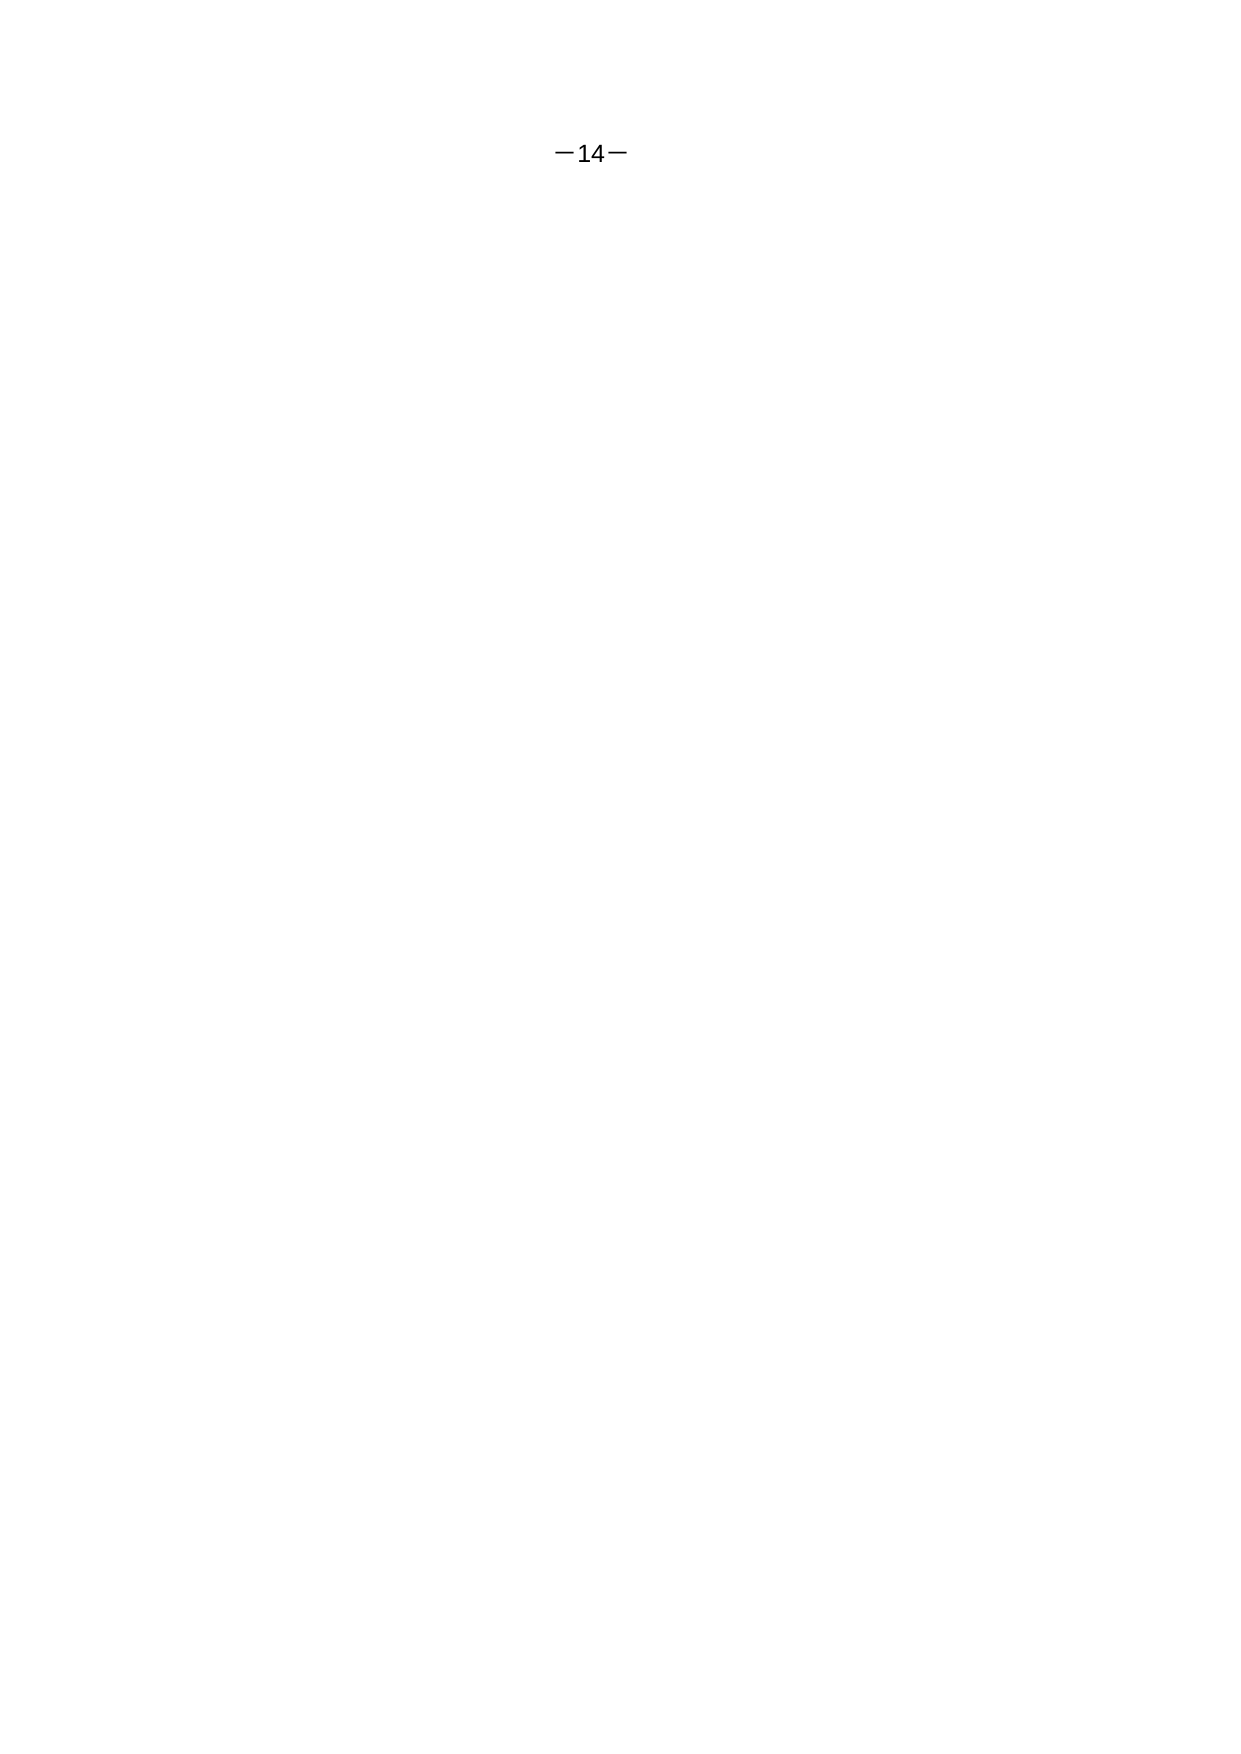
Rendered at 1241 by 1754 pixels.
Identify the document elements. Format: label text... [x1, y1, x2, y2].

text －14－ [77, 135, 1105, 169]
